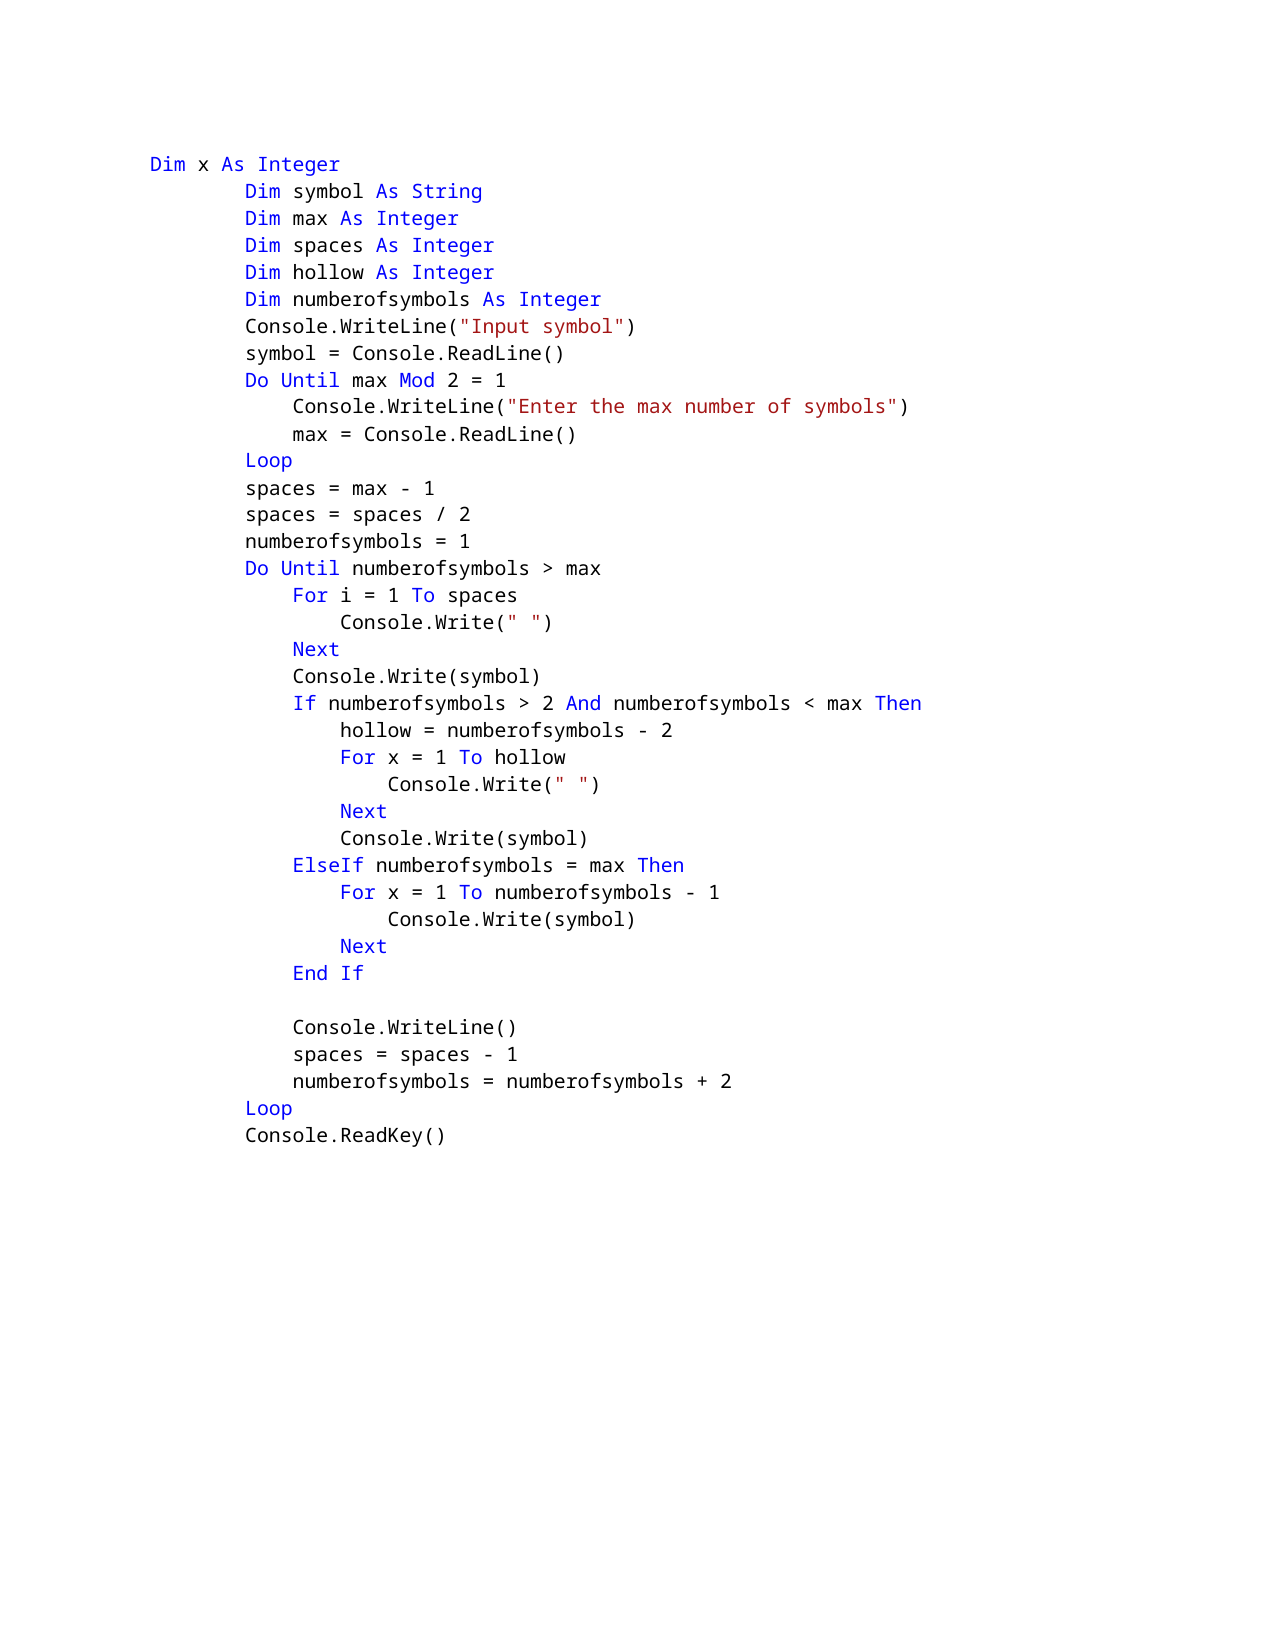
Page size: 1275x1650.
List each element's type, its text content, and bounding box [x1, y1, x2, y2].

text numberofsymbols = numberofsymbols + 2 [150, 1067, 1125, 1094]
text Console.WriteLine("Input symbol") [150, 312, 1125, 339]
text max = Console.ReadLine() [150, 420, 1125, 447]
text Loop [150, 447, 1125, 474]
text Console.Write(symbol) [150, 905, 1125, 932]
text Dim numberofsymbols As Integer [150, 285, 1125, 312]
text Console.WriteLine("Enter the max number of symbols") [150, 393, 1125, 420]
text Dim x As Integer [150, 150, 1125, 177]
text For i = 1 To spaces [150, 582, 1125, 609]
text Console.Write(symbol) [150, 824, 1125, 851]
text Do Until max Mod 2 = 1 [150, 366, 1125, 393]
text Console.Write(symbol) [150, 663, 1125, 689]
text Console.WriteLine() [150, 1013, 1125, 1040]
text If numberofsymbols > 2 And numberofsymbols < max Then [150, 689, 1125, 717]
text Dim hollow As Integer [150, 258, 1125, 285]
text For x = 1 To hollow [150, 743, 1125, 771]
text Next [150, 797, 1125, 824]
text Console.ReadKey() [150, 1121, 1125, 1148]
text Next [150, 932, 1125, 959]
text Dim max As Integer [150, 204, 1125, 231]
text Dim symbol As String [150, 177, 1125, 204]
text Do Until numberofsymbols > max [150, 555, 1125, 582]
text spaces = max - 1 [150, 474, 1125, 501]
text Loop [150, 1094, 1125, 1121]
text hollow = numberofsymbols - 2 [150, 717, 1125, 743]
text ElseIf numberofsymbols = max Then [150, 851, 1125, 878]
text Console.Write(" ") [150, 771, 1125, 797]
text numberofsymbols = 1 [150, 528, 1125, 555]
text spaces = spaces - 1 [150, 1040, 1125, 1067]
text symbol = Console.ReadLine() [150, 339, 1125, 366]
text Dim spaces As Integer [150, 231, 1125, 258]
text End If [150, 959, 1125, 986]
text Console.Write(" ") [150, 609, 1125, 636]
text Next [150, 636, 1125, 663]
text spaces = spaces / 2 [150, 501, 1125, 528]
text For x = 1 To numberofsymbols - 1 [150, 878, 1125, 905]
